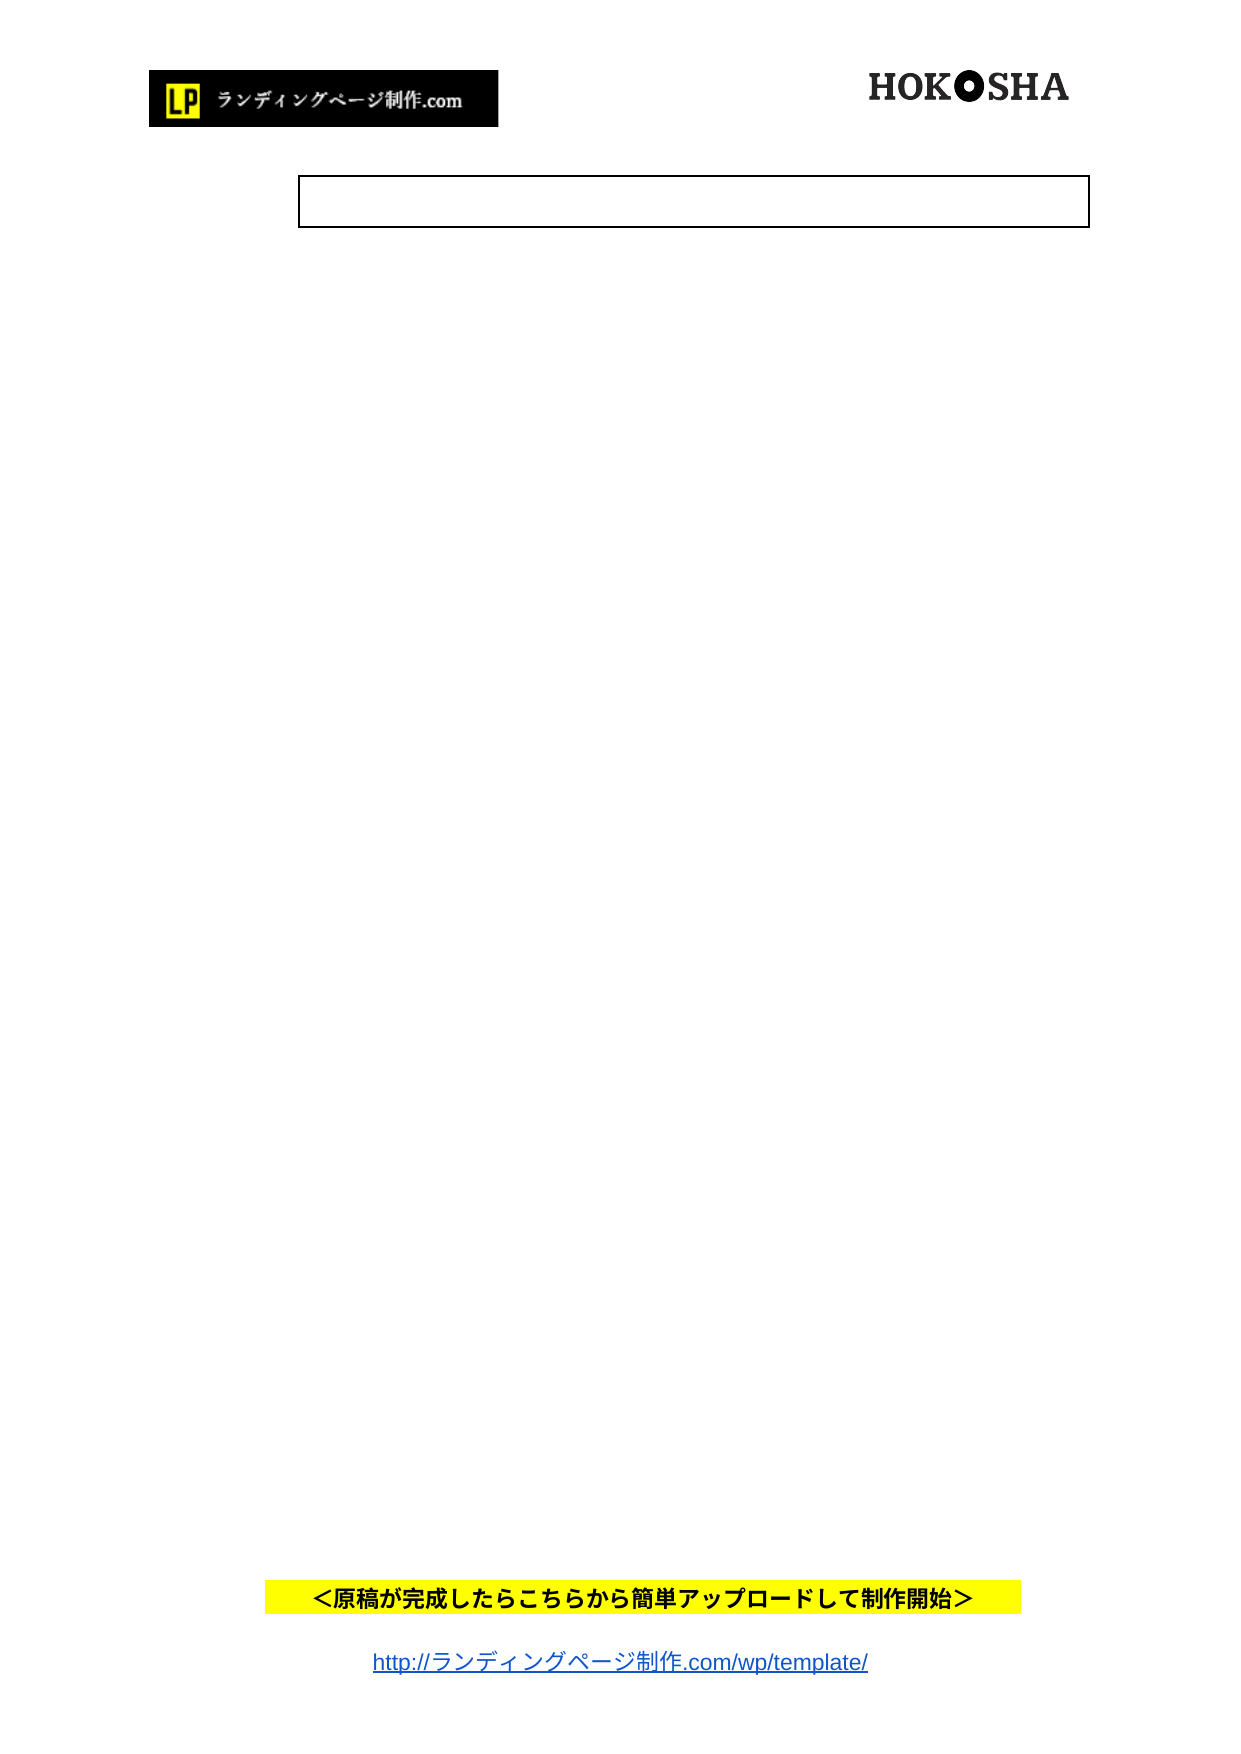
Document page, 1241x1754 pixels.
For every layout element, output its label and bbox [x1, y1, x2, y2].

picture [869, 70, 1069, 102]
picture [149, 70, 499, 127]
table_header [300, 177, 1088, 226]
